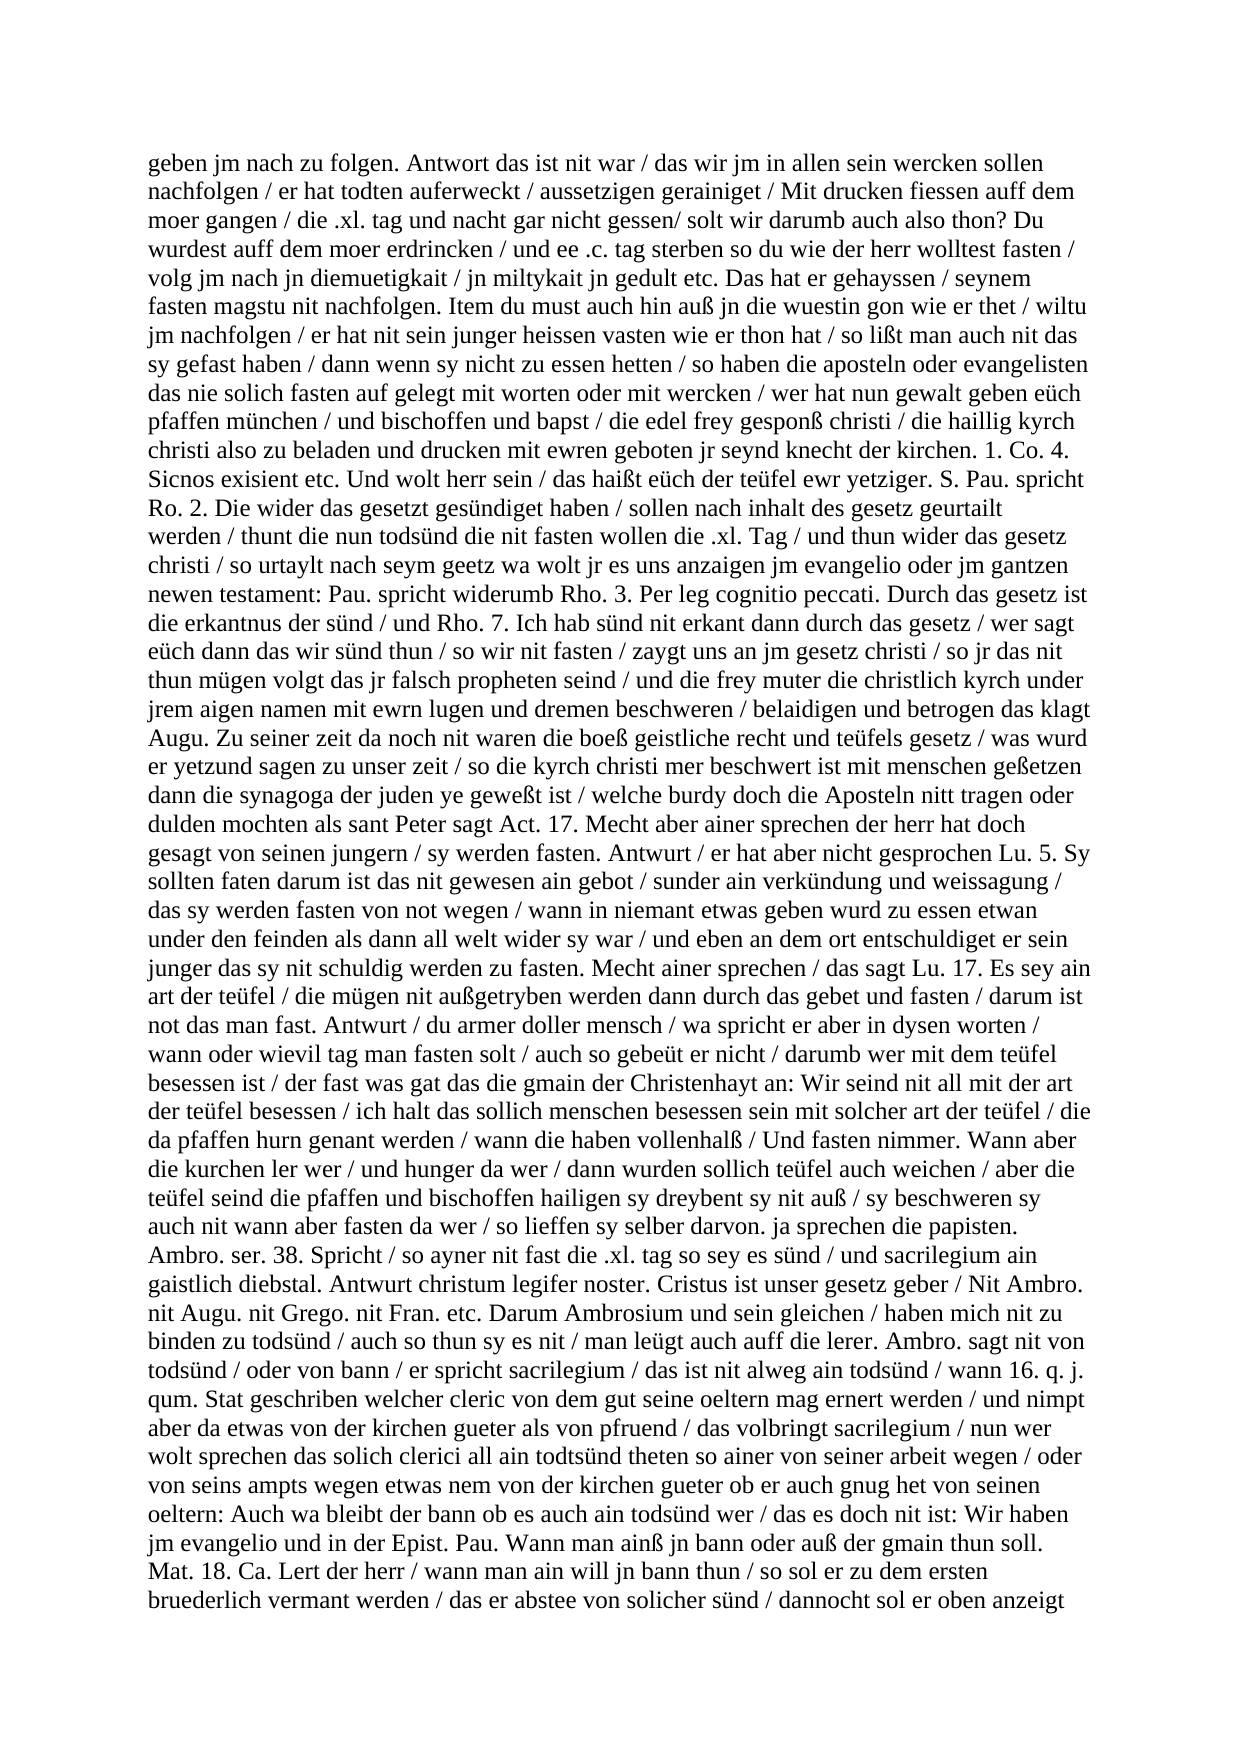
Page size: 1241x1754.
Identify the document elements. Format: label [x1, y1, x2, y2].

text [148, 148, 1093, 1614]
